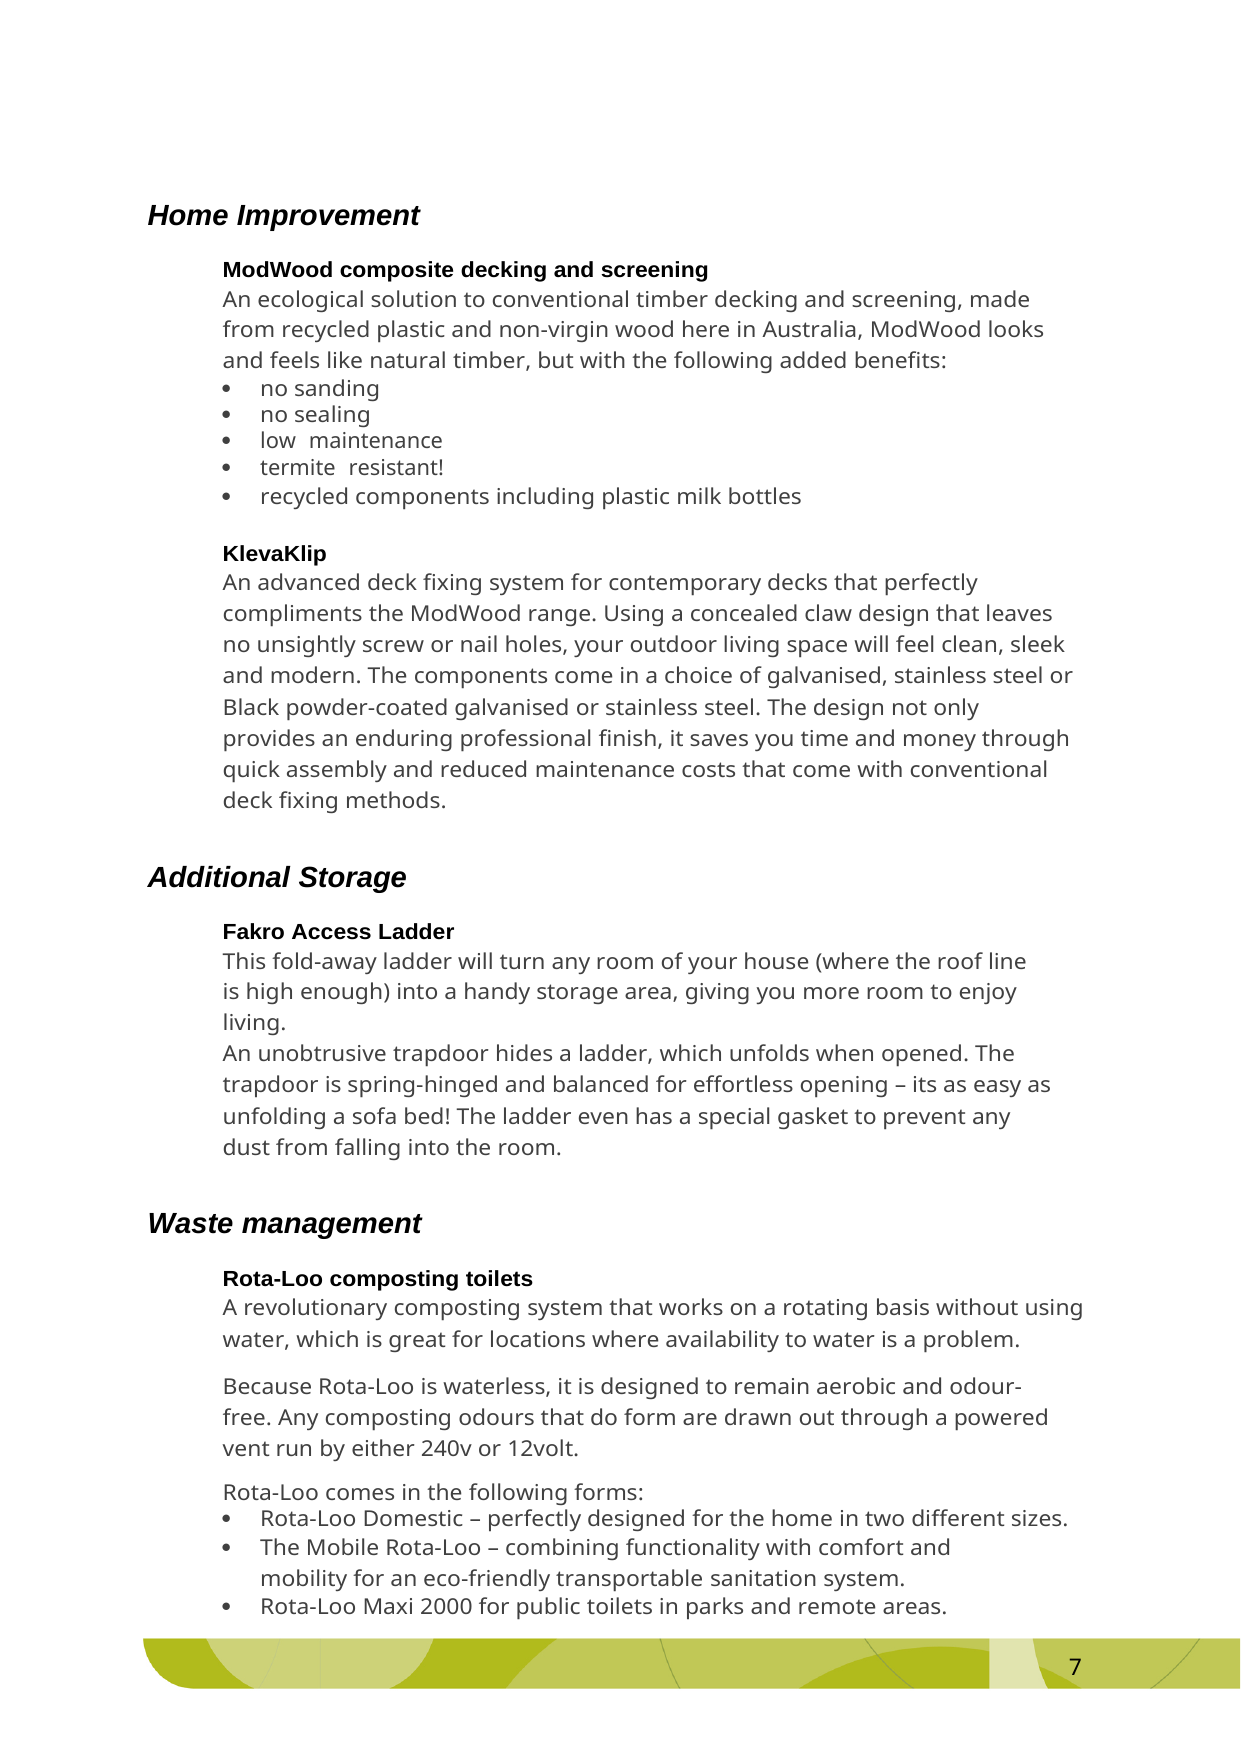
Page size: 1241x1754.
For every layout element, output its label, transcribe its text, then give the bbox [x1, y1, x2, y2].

list The Mobile Rota-Loo – combining functionality with comfort and mobility for an eco-friendly transportable sanitation system. [222, 1532, 1023, 1593]
subtitle Fakro Access Ladder [222, 919, 1240, 944]
subtitle Waste management [147, 1206, 1240, 1240]
text Because Rota-Loo is waterless, it is designed to remain aerobic and odour-free. Any composting odours that do form are drawn out through a powered vent run by either 240v or 12volt. [222, 1371, 1069, 1463]
list no sanding [222, 376, 1240, 401]
list Rota-Loo Maxi 2000 for public toilets in parks and remote areas. [222, 1593, 1240, 1620]
subtitle KlevaKlip [222, 541, 1240, 566]
list low maintenance [222, 427, 1240, 454]
text An ecological solution to conventional timber decking and screening, made from recycled plastic and non-virgin wood here in Australia, ModWood looks and feels like natural timber, but with the following added benefits: [222, 284, 1069, 375]
picture [141, 1638, 1241, 1691]
list Rota-Loo Domestic – perfectly designed for the home in two different sizes. [222, 1506, 1240, 1532]
list no sealing [222, 401, 1240, 427]
text An unobtrusive trapdoor hides a ladder, which unfolds when opened. The trapdoor is spring-hinged and balanced for effortless opening – its as easy as unfolding a sofa bed! The ladder even has a special gasket to prevent any dust from falling into the room. [222, 1038, 1058, 1162]
subtitle Rota-Loo composting toilets [222, 1266, 1240, 1291]
list recycled components including plastic milk bottles [222, 481, 1240, 510]
subtitle ModWood composite decking and screening [222, 257, 1240, 282]
text A revolutionary composting system that works on a rotating basis without using water, which is great for locations where availability to water is a problem. [222, 1292, 1097, 1353]
text This fold-away ladder will turn any room of your house (where the roof line is high enough) into a handy storage area, giving you more room to enjoy living. [222, 946, 1040, 1037]
subtitle Additional Storage [147, 860, 1240, 893]
subtitle Home Improvement [147, 198, 1240, 232]
list termite resistant! [222, 454, 1240, 480]
text An advanced deck fixing system for contemporary decks that perfectly compliments the ModWood range. Using a concealed claw design that leaves no unsightly screw or nail holes, your outdoor living space will feel clean, sleek and modern. The components come in a choice of galvanised, stainless steel or Black powder-coated galvanised or stainless steel. The design not only provides an enduring professional finish, it saves you time and money through quick assembly and reduced maintenance costs that come with conventional deck fixing methods. [222, 567, 1074, 815]
text Rota-Loo comes in the following forms: [222, 1481, 1240, 1506]
